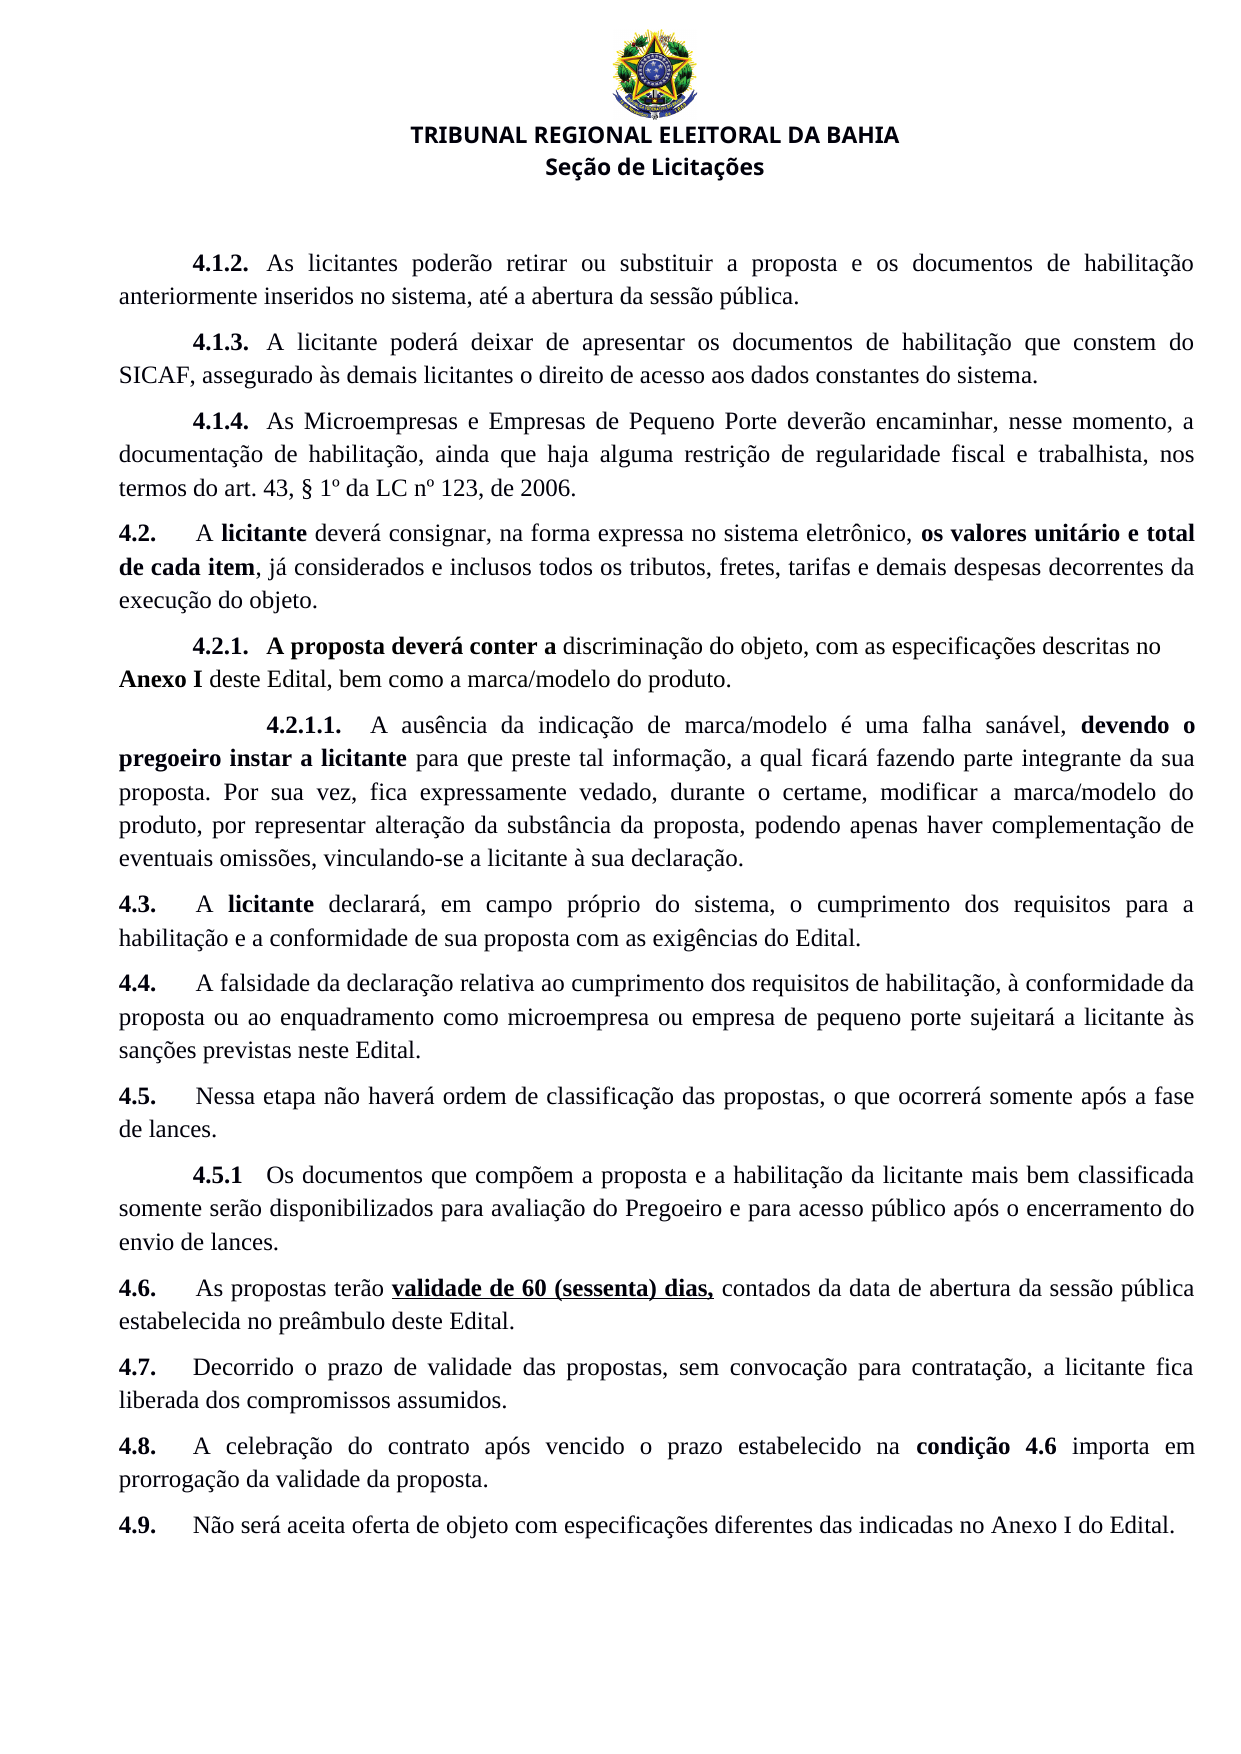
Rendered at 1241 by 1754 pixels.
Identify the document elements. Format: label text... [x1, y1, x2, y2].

text 4.9. Não será aceita oferta de objeto com especificações diferentes das indicadas no Anexo I do Edital. [119, 1507, 1195, 1540]
text 4.7. Decorrido o prazo de validade das propostas, sem convocação para contratação, a licitante fica liberada dos compromissos assumidos. [119, 1348, 1195, 1415]
text 4.6. As propostas terão validade de 60 (sessenta) dias, contados da data de abertura da sessão pública estabelecida no preâmbulo deste Edital. [119, 1269, 1195, 1336]
text 4.1.3. A licitante poderá deixar de apresentar os documentos de habilitação que constem do SICAF, assegurado às demais licitantes o direito de acesso aos dados constantes do sistema. [119, 323, 1195, 390]
text 4.1.2. As licitantes poderão retirar ou substituir a proposta e os documentos de habilitação anteriormente inseridos no sistema, até a abertura da sessão pública. [119, 244, 1195, 311]
text 4.2. A licitante deverá consignar, na forma expressa no sistema eletrônico, os valores unitário e total de cada item, já considerados e inclusos todos os tributos, fretes, tarifas e demais despesas decorrentes da execução do objeto. [119, 515, 1195, 615]
text 4.2.1.1. A ausência da indicação de marca/modelo é uma falha sanável, devendo o pregoeiro instar a licitante para que preste tal informação, a qual ficará fazendo parte integrante da sua proposta. Por sua vez, fica expressamente vedado, durante o certame, modificar a marca/modelo do produto, por representar alteração da substância da proposta, podendo apenas haver complementação de eventuais omissões, vinculando-se a licitante à sua declaração. [119, 707, 1195, 873]
text 4.8. A celebração do contrato após vencido o prazo estabelecido na condição 4.6 importa em prorrogação da validade da proposta. [119, 1428, 1195, 1494]
text 4.4. A falsidade da declaração relativa ao cumprimento dos requisitos de habilitação, à conformidade da proposta ou ao enquadramento como microempresa ou empresa de pequeno porte sujeitará a licitante às sanções previstas neste Edital. [119, 965, 1195, 1065]
text 4.1.4. As Microempresas e Empresas de Pequeno Porte deverão encaminhar, nesse momento, a documentação de habilitação, ainda que haja alguma restrição de regularidade fiscal e trabalhista, nos termos do art. 43, § 1º da LC nº 123, de 2006. [119, 403, 1195, 503]
text 4.3. A licitante declarará, em campo próprio do sistema, o cumprimento dos requisitos para a habilitação e a conformidade de sua proposta com as exigências do Edital. [119, 886, 1195, 953]
text 4.5.1 Os documentos que compõem a proposta e a habilitação da licitante mais bem classificada somente serão disponibilizados para avaliação do Pregoeiro e para acesso público após o encerramento do envio de lances. [119, 1157, 1195, 1257]
text 4.5. Nessa etapa não haverá ordem de classificação das propostas, o que ocorrerá somente após a fase de lances. [119, 1078, 1195, 1144]
text 4.2.1. A proposta deverá conter a discriminação do objeto, com as especificações descritas no Anexo I deste Edital, bem como a marca/modelo do produto. [119, 628, 1195, 694]
